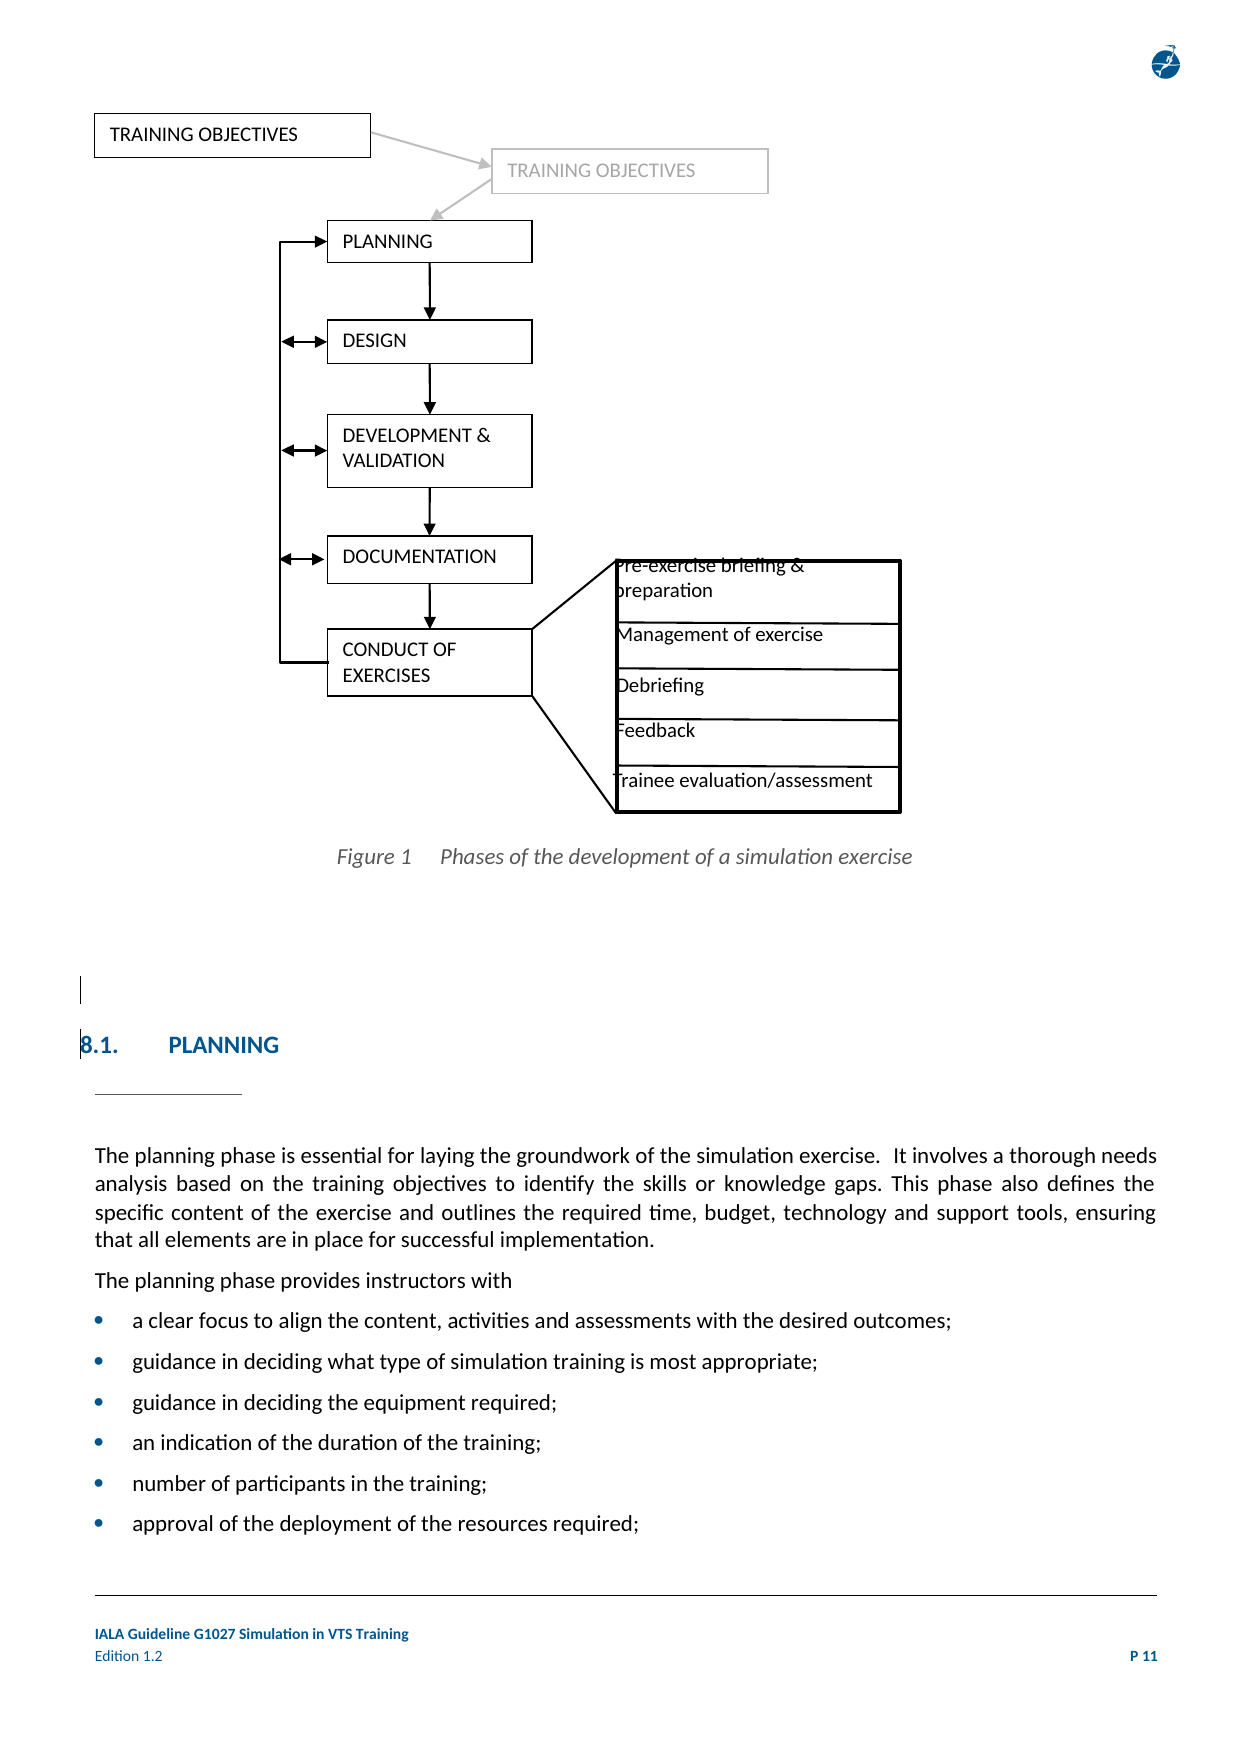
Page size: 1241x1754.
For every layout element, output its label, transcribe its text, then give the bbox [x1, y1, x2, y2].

text Phases of the development of a simulation exercise [94, 842, 1157, 870]
text guidance in deciding what type of simulation training is most appropriate; [94, 1347, 1157, 1375]
text number of participants in the training; [94, 1469, 1157, 1497]
text guidance in deciding the equipment required; [94, 1388, 1157, 1416]
text a clear focus to align the content, activities and assessments with the desired outcomes; [94, 1307, 1157, 1335]
picture [1120, 0, 1239, 114]
text an indication of the duration of the training; [94, 1428, 1157, 1456]
subtitle Planning [81, 1029, 1084, 1059]
text The planning phase provides instructors with [94, 1266, 1157, 1294]
text The planning phase is essential for laying the groundwork of the simulation exercise. It involves a thorough needs analysis based on the training objectives to identify the skills or knowledge gaps. This phase also defines the specific content of the exercise and outlines the required time, budget, technology and support tools, ensuring that all elements are in place for successful implementation. [94, 1142, 1157, 1254]
text approval of the deployment of the resources required; [94, 1509, 1157, 1537]
